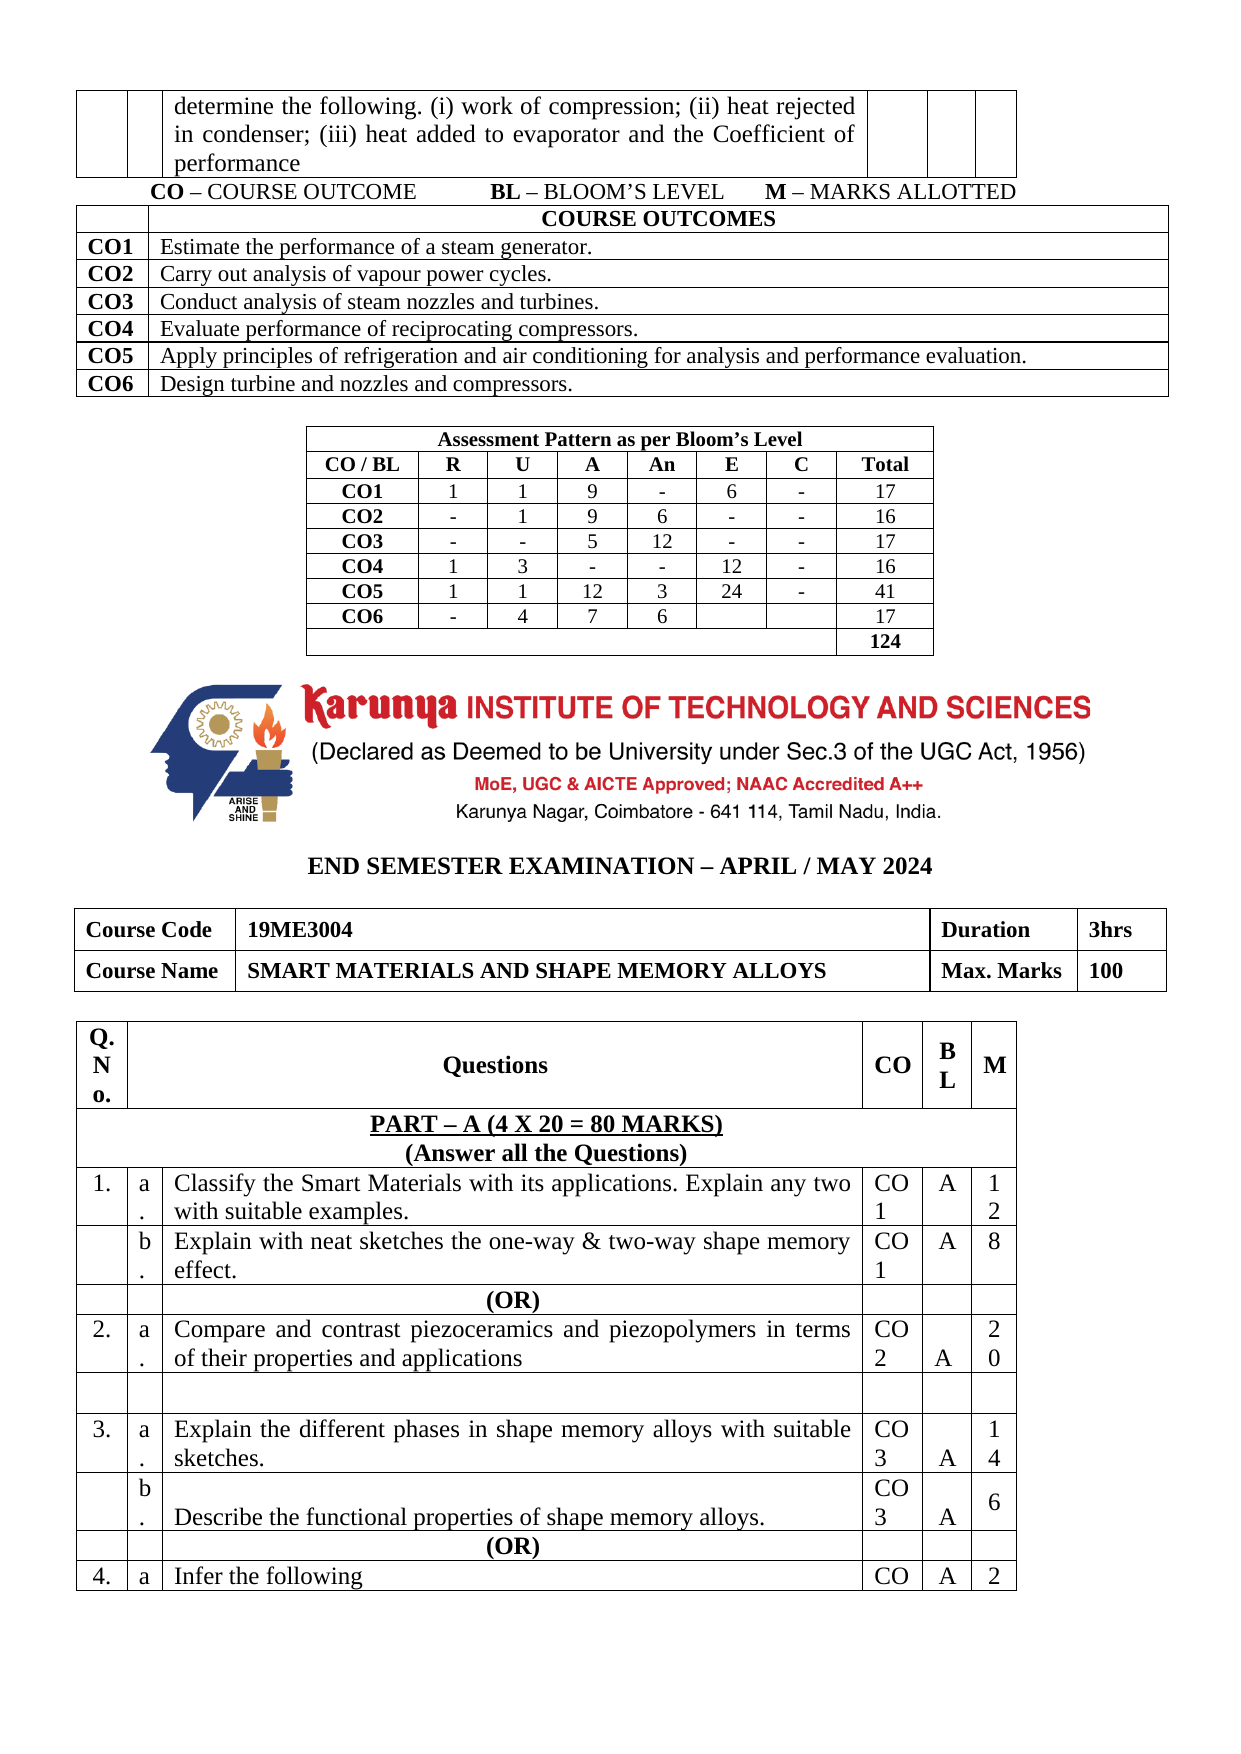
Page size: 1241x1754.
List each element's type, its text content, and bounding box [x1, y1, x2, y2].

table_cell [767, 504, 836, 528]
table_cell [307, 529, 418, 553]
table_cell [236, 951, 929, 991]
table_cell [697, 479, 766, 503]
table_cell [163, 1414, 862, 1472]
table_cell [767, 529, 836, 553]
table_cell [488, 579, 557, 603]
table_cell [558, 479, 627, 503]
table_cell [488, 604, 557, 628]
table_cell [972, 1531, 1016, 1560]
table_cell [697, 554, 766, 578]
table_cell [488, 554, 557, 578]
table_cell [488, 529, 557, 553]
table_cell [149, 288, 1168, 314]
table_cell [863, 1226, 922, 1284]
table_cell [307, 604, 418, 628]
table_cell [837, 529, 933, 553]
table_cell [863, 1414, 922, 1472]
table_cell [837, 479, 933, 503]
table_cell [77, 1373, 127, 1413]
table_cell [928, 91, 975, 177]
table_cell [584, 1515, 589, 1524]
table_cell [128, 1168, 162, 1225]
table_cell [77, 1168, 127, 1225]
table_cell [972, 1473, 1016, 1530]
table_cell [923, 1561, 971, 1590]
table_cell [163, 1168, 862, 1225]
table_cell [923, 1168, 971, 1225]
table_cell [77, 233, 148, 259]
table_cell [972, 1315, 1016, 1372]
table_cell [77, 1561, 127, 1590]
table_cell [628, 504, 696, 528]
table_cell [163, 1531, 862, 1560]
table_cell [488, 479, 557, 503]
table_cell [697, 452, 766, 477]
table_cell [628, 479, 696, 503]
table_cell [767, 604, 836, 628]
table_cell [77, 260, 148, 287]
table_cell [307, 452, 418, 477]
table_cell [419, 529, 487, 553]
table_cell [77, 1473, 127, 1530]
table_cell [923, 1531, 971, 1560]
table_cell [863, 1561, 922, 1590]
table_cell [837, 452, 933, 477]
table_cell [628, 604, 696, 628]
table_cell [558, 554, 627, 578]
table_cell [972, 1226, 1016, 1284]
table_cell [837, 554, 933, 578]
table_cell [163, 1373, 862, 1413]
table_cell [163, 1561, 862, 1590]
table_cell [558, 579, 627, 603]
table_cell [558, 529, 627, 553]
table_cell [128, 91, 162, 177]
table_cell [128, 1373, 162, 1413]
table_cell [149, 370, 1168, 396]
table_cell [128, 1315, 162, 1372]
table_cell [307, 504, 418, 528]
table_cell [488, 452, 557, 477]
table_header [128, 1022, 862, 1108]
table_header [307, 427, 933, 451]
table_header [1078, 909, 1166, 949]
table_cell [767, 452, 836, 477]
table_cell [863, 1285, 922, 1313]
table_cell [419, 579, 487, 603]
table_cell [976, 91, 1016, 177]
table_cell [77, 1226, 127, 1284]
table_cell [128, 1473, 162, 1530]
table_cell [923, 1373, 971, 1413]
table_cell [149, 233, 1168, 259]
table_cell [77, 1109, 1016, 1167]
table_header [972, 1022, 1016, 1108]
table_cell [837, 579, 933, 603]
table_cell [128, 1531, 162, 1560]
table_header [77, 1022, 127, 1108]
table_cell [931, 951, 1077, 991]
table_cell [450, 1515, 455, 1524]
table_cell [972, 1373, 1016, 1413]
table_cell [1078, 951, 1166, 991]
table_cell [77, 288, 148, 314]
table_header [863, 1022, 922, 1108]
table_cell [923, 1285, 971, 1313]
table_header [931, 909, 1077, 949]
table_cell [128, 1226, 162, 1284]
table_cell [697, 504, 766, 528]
text END SEMESTER EXAMINATION – APRIL / MAY 2024 [150, 851, 1090, 879]
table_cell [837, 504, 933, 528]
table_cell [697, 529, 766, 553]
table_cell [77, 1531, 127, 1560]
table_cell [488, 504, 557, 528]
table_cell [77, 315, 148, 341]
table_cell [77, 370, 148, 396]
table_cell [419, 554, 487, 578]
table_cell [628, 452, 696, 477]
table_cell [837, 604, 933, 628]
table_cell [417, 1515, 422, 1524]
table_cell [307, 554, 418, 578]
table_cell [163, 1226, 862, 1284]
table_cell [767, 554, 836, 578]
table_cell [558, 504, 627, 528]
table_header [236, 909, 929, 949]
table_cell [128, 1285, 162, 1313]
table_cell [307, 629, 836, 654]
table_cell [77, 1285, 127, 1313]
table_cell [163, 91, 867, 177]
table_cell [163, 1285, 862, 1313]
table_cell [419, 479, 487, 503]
picture [150, 684, 1091, 822]
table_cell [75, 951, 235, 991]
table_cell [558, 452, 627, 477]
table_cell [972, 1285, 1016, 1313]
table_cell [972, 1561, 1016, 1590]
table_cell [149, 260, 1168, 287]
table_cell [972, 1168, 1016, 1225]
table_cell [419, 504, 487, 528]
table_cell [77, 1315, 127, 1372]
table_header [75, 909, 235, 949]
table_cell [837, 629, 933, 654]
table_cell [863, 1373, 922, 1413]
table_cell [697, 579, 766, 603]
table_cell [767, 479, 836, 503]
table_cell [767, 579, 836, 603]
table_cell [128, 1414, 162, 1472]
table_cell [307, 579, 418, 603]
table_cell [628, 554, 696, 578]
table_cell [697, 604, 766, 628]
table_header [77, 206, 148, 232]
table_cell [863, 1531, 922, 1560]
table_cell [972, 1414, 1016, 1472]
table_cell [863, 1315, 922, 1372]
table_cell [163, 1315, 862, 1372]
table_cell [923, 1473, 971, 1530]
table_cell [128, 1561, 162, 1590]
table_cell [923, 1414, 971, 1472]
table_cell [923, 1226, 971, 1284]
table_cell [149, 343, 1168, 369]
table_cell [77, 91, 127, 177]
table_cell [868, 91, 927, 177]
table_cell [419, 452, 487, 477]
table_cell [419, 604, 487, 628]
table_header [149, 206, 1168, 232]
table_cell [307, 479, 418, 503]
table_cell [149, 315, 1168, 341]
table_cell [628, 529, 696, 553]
text CO – COURSE OUTCOME BL – BLOOM’S LEVEL M – MARKS ALLOTTED [150, 178, 1090, 204]
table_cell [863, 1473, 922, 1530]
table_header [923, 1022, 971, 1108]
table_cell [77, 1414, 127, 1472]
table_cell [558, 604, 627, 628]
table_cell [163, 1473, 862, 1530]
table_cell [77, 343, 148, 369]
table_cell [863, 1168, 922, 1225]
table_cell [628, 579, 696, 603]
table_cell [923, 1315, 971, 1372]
